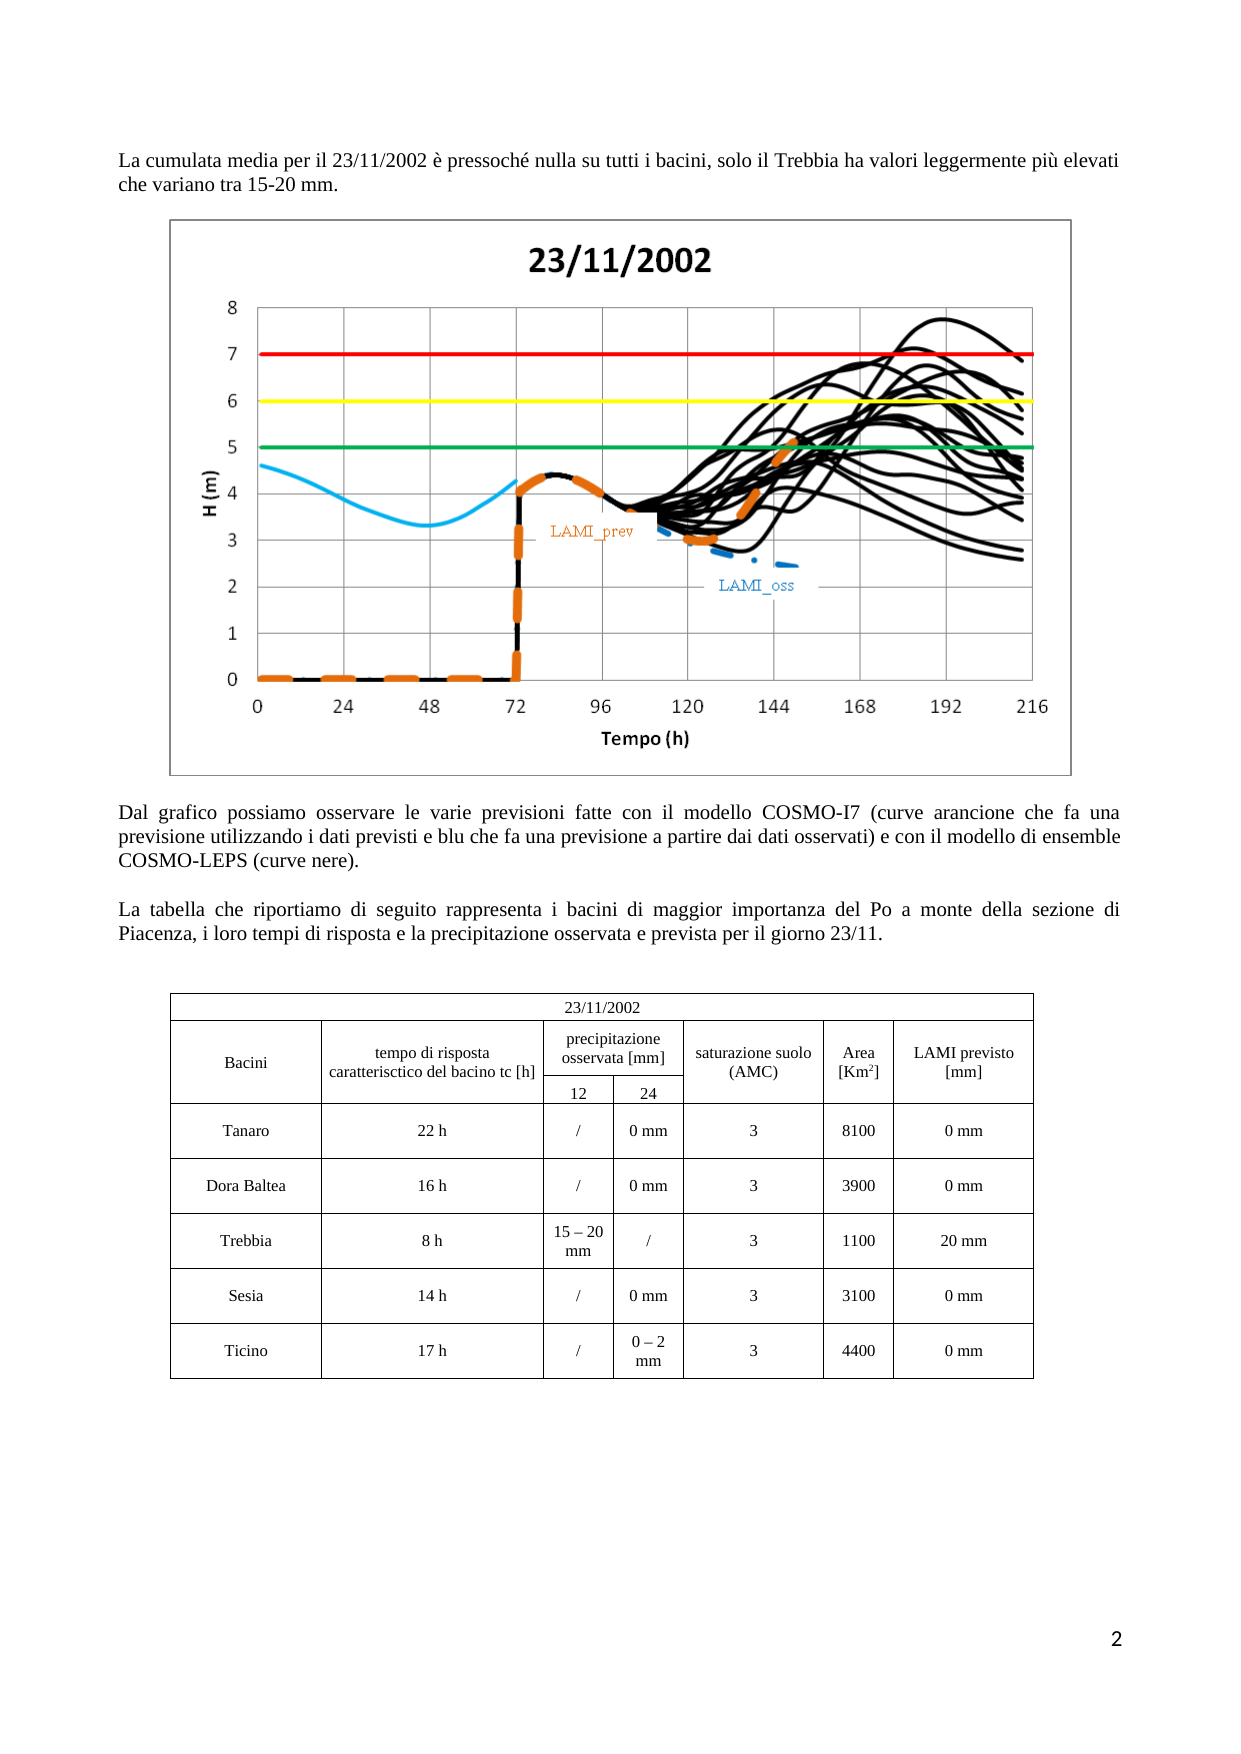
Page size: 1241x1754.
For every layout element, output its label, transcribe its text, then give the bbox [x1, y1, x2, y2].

table_cell / [544, 1324, 613, 1377]
table_cell tempo di risposta caratterisctico del bacino tc [h] [322, 1021, 543, 1103]
table_cell / [544, 1269, 613, 1323]
table_cell Dora Baltea [171, 1159, 321, 1213]
table_cell 16 h [322, 1159, 543, 1213]
table_cell [614, 1269, 683, 1323]
table_cell precipitazione osservata [mm] [544, 1021, 683, 1075]
table_cell / [544, 1159, 613, 1213]
table_cell 3 [684, 1214, 823, 1268]
table_cell 15 – 20 mm [544, 1214, 613, 1268]
table_cell 24 [614, 1076, 683, 1103]
table_cell / [614, 1214, 683, 1268]
table_cell 1100 [824, 1214, 893, 1268]
table_cell 12 [544, 1076, 613, 1103]
table_cell Ticino [171, 1324, 321, 1377]
table_cell 3 [684, 1159, 823, 1213]
table_cell 8100 [824, 1104, 893, 1158]
table_cell [894, 1159, 1033, 1213]
table_cell / [544, 1104, 613, 1158]
table_cell 8 h [322, 1214, 543, 1268]
table_cell 14 h [322, 1269, 543, 1323]
table_cell 3900 [824, 1159, 893, 1213]
table_cell [894, 1269, 1033, 1323]
text La cumulata media per il 23/11/2002 è pressoché nulla su tutti i bacini, solo il Trebbia ha valori leggermente più elevati che variano tra 15-. [118, 148, 1122, 196]
table_cell Bacini [171, 1021, 321, 1103]
table_cell LAMI previsto [mm] [894, 1021, 1033, 1103]
table_cell 4400 [824, 1324, 893, 1377]
table_cell Sesia [171, 1269, 321, 1323]
table_header 23/11/2002 [171, 994, 1033, 1020]
text Dal grafico possiamo osservare le varie previsioni fatte con il modello COSMO-I7 (curve arancione che fa una previsione utilizzando i dati previsti e blu che fa una previsione a partire dai dati osservati) e con il modello di ensemble COSMO-LEPS (curve nere). [118, 800, 1122, 872]
table_cell 3 [684, 1269, 823, 1323]
text La tabella che riportiamo di seguito rappresenta i bacini di maggior importanza del Po a monte della sezione di Piacenza, i loro tempi di risposta e la precipitazione osservata e prevista per il giorno 23/11. [118, 896, 1122, 944]
table_cell [894, 1214, 1033, 1268]
table_cell 3 [684, 1324, 823, 1377]
table_cell 3 [684, 1104, 823, 1158]
table_cell saturazione suolo (AMC) [684, 1021, 823, 1103]
table_cell 22 h [322, 1104, 543, 1158]
table_cell [614, 1159, 683, 1213]
table_cell [894, 1324, 1033, 1377]
table_cell Trebbia [171, 1214, 321, 1268]
table_cell 17 h [322, 1324, 543, 1377]
table_cell 3100 [824, 1269, 893, 1323]
picture [168, 219, 1072, 776]
table_cell [614, 1104, 683, 1158]
table_cell 0 – 2 mm [614, 1324, 683, 1377]
table_cell Tanaro [171, 1104, 321, 1158]
table_cell Area [Km2] [824, 1021, 893, 1103]
table_cell [894, 1104, 1033, 1158]
